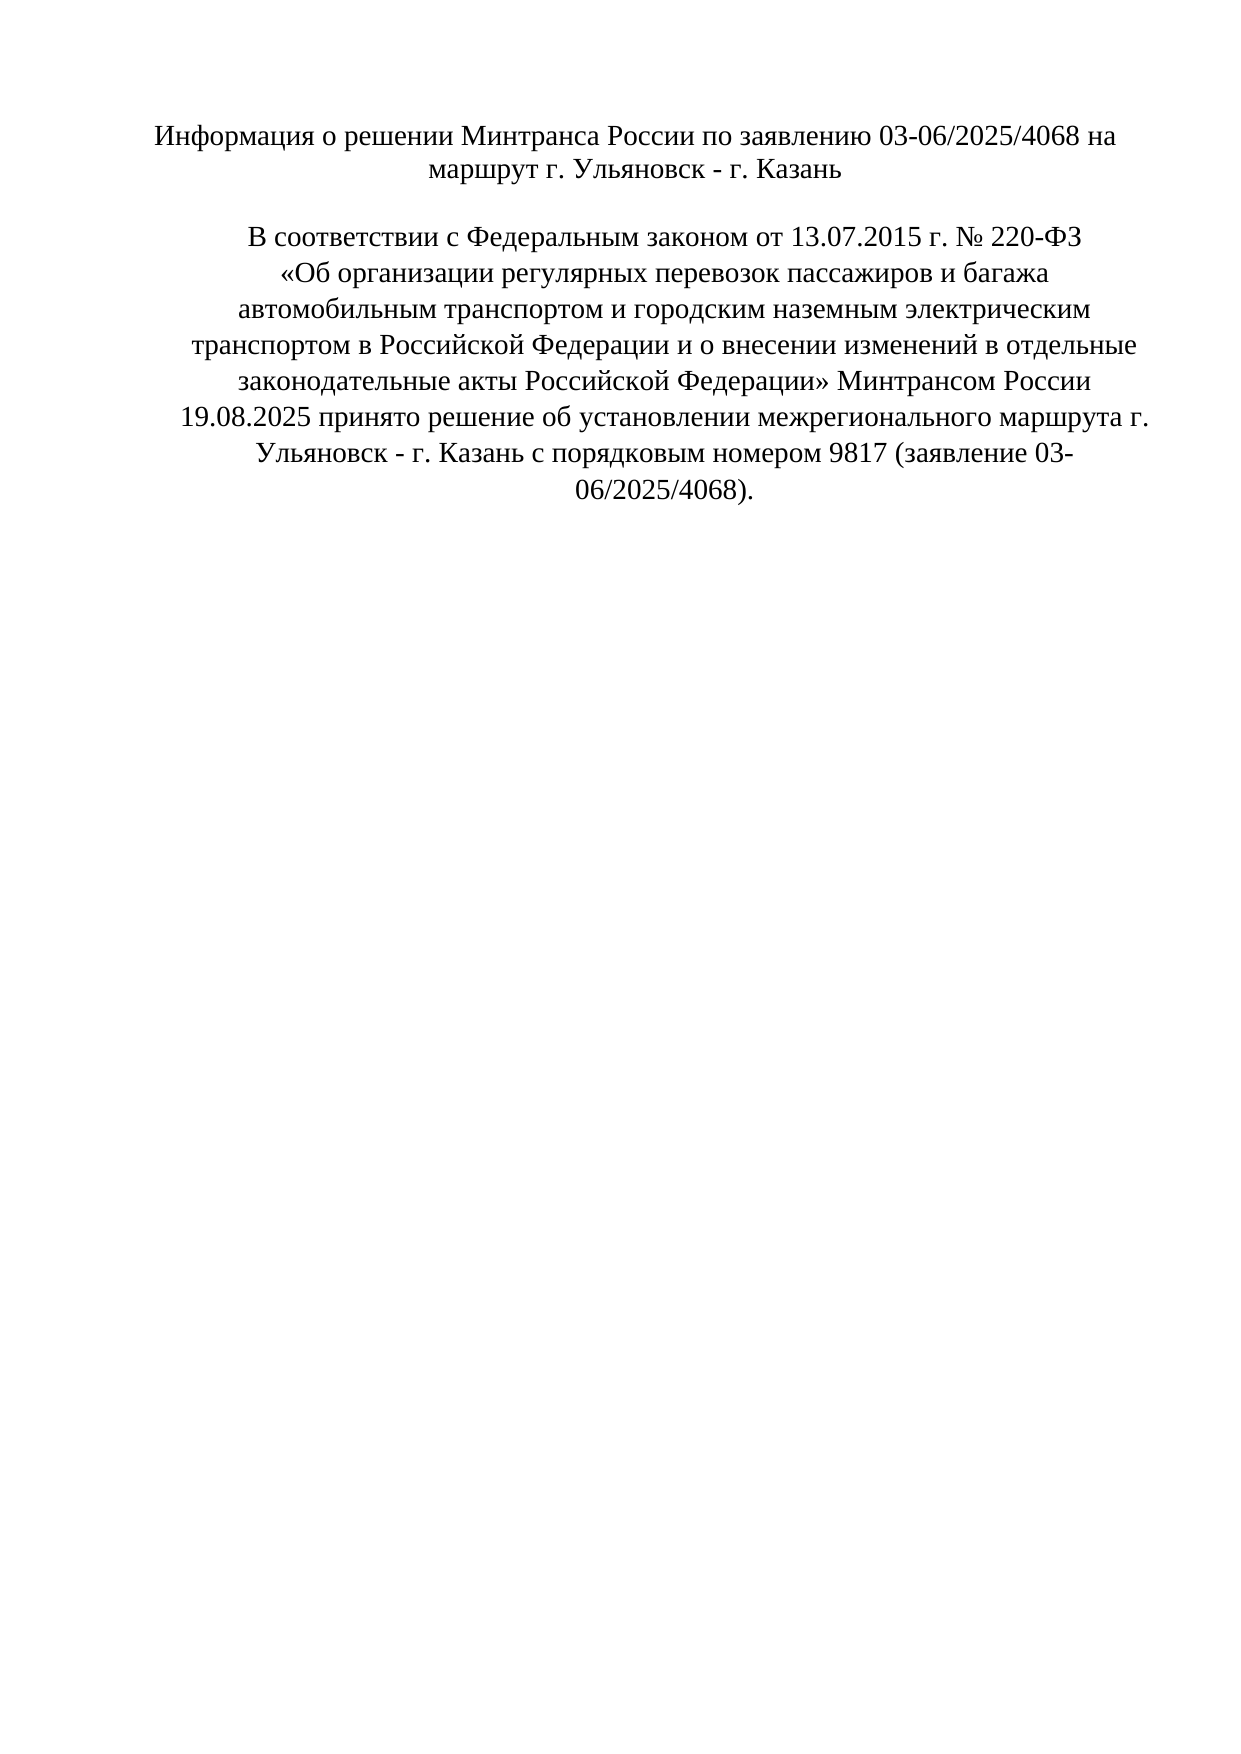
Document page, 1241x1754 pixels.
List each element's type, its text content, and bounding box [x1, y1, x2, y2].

text Информация о решении Минтранса России по заявлению 03-06/2025/4068 на маршрут г. Ульяновск - г. Казань [118, 118, 1152, 185]
text В соответствии с Федеральным законом от 13.07.2015 г. № 220-ФЗ «Об организации регулярных перевозок пассажиров и багажа автомобильным транспортом и городским наземным электрическим транспортом в Российской Федерации и о внесении изменений в отдельные законодательные акты Российской Федерации» Минтрансом России 19.08.2025 принято решение об установлении межрегионального маршрута г. Ульяновск - г. Казань с порядковым номером 9817 (заявление 03-06/2025/4068). [177, 219, 1152, 505]
